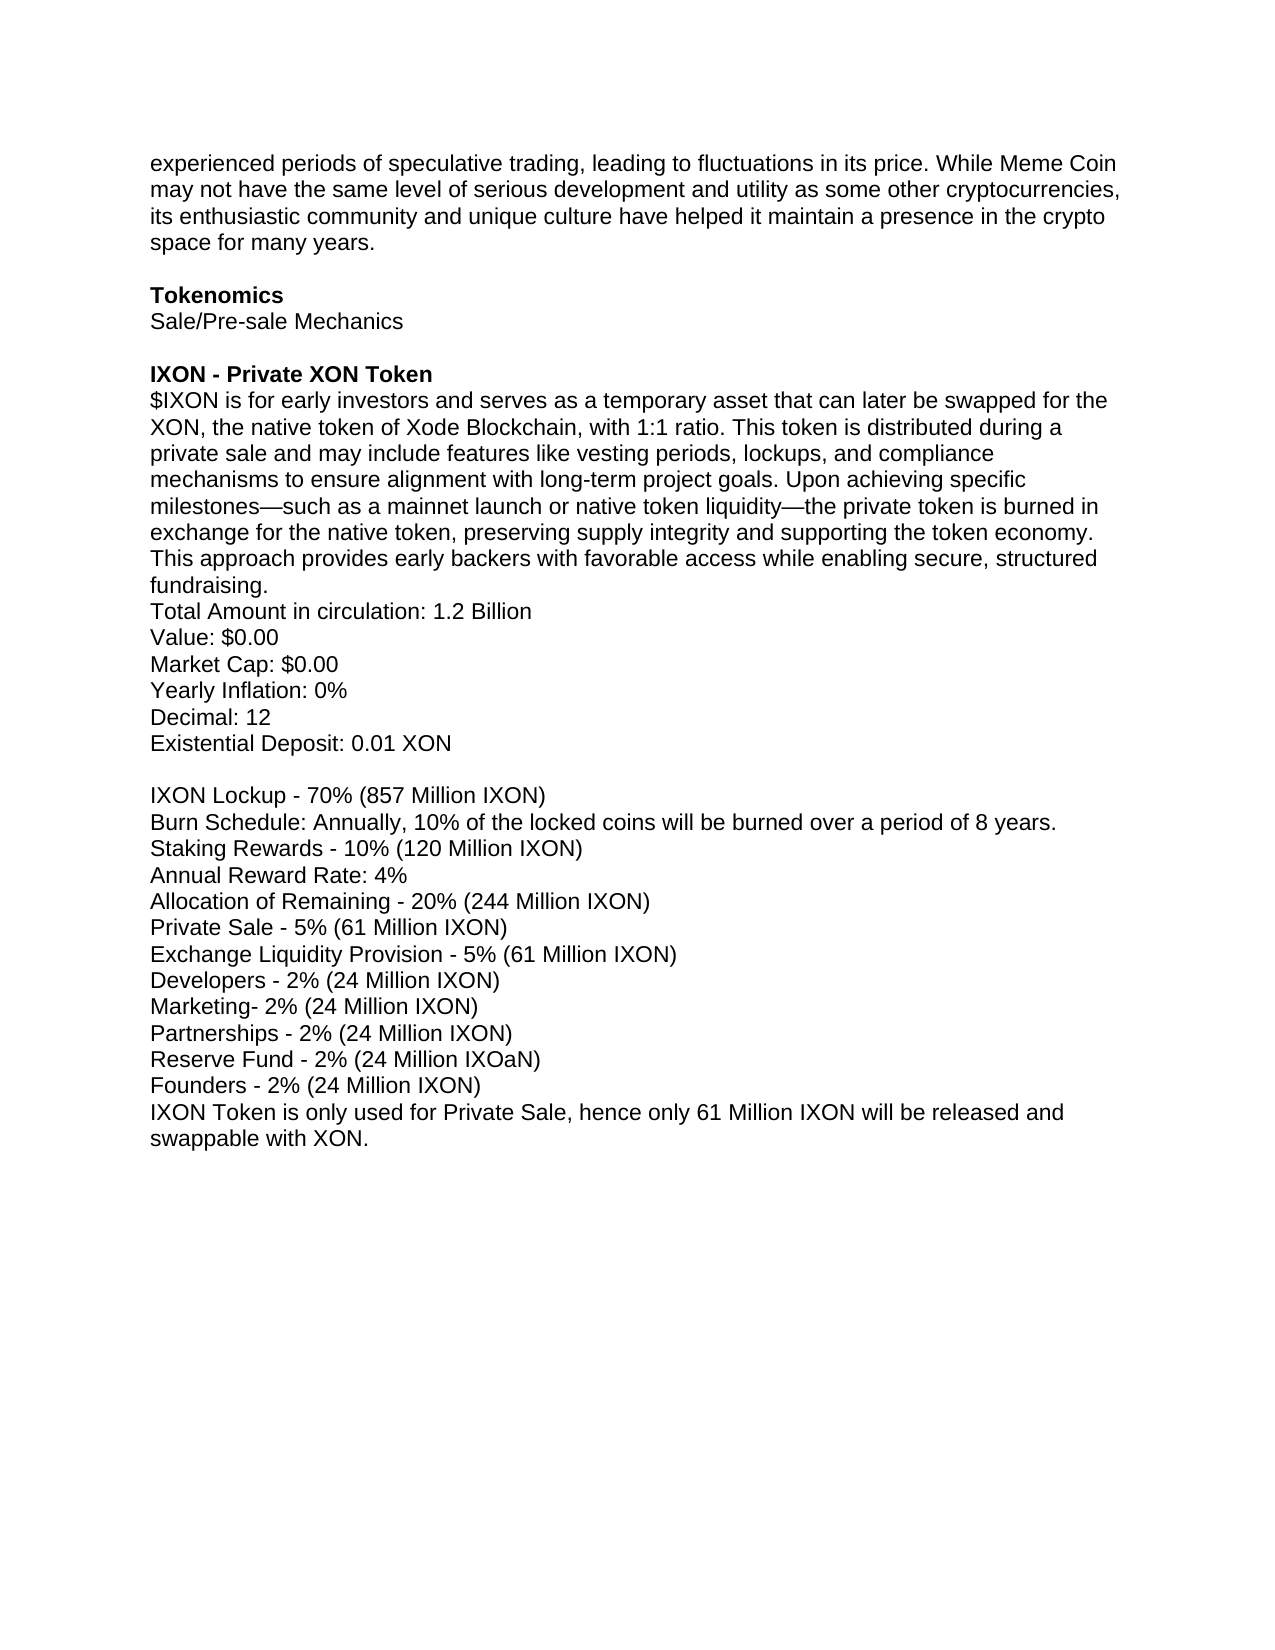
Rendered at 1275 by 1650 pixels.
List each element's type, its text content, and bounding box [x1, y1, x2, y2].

text Sale/Pre-sale Mechanics [150, 308, 1125, 334]
text Developers - 2% (24 Million IXON) [150, 967, 1125, 993]
text $IXON is for early investors and serves as a temporary asset that can later be swapped for the XON, the native token of Xode Blockchain, with 1:1 ratio. This token is distributed during a private sale and may include features like vesting periods, lockups, and compliance mechanisms to ensure alignment with long-term project goals. Upon achieving specific milestones—such as a mainnet launch or native token liquidity—the private token is burned in exchange for the native token, preserving supply integrity and supporting the token economy. This approach provides early backers with favorable access while enabling secure, structured fundraising. [150, 387, 1125, 598]
text Total Amount in circulation: 1.2 Billion [150, 598, 1125, 624]
text IXON Token is only used for Private Sale, hence only 61 Million IXON will be released and swappable with XON. [150, 1099, 1125, 1151]
text Decimal: 12 [150, 703, 1125, 730]
text Staking Rewards - 10% (120 Million IXON) [150, 835, 1125, 862]
text Existential Deposit: 0.01 XON [150, 730, 1125, 756]
text Marketing- 2% (24 Million IXON) [150, 993, 1125, 1020]
subtitle IXON - Private XON Token [150, 361, 1125, 387]
text IXON Lockup - 70% (857 Million IXON) [150, 782, 1125, 809]
text Reserve Fund - 2% (24 Million IXOaN) [150, 1046, 1125, 1072]
text Market Cap: $0.00 [150, 651, 1125, 677]
subtitle Tokenomics [150, 282, 1125, 308]
text Private Sale - 5% (61 Million IXON) [150, 914, 1125, 941]
text Annual Reward Rate: 4% [150, 862, 1125, 888]
text Allocation of Remaining - 20% (244 Million IXON) [150, 888, 1125, 914]
text Exchange Liquidity Provision - 5% (61 Million IXON) [150, 941, 1125, 967]
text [150, 150, 1125, 255]
text Yearly Inflation: 0% [150, 677, 1125, 703]
text Burn Schedule: Annually, 10% of the locked coins will be burned over a period of 8 years. [150, 809, 1125, 835]
text Partnerships - 2% (24 Million IXON) [150, 1020, 1125, 1046]
text Founders - 2% (24 Million IXON) [150, 1072, 1125, 1099]
text Value: $0.00 [150, 624, 1125, 651]
